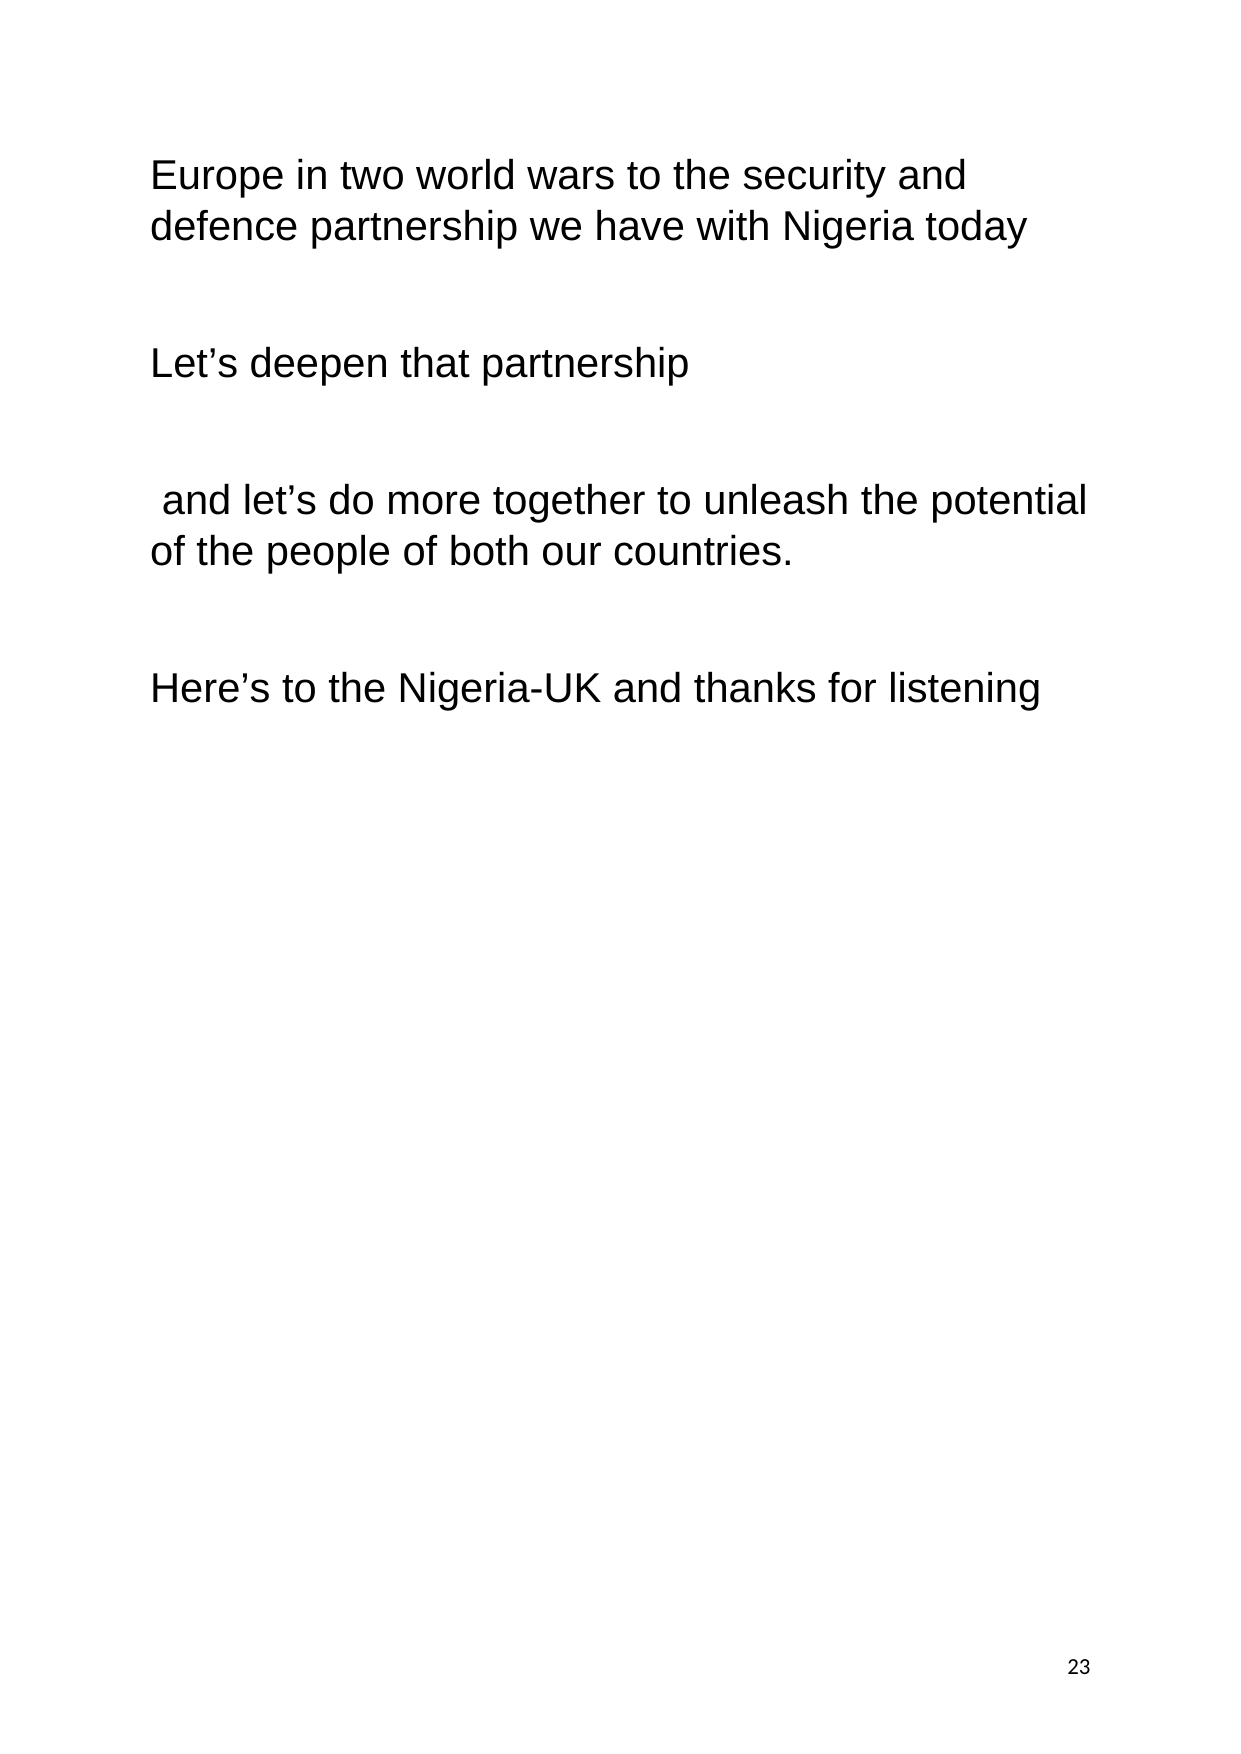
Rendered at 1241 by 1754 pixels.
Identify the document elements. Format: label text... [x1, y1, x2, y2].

text Here’s to the Nigeria-UK and thanks for listening [150, 663, 1090, 711]
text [150, 150, 1090, 249]
text and let’s do more together to unleash the potential of the people of both our countries. [150, 475, 1090, 574]
text Let’s deepen that partnership [150, 338, 1090, 386]
